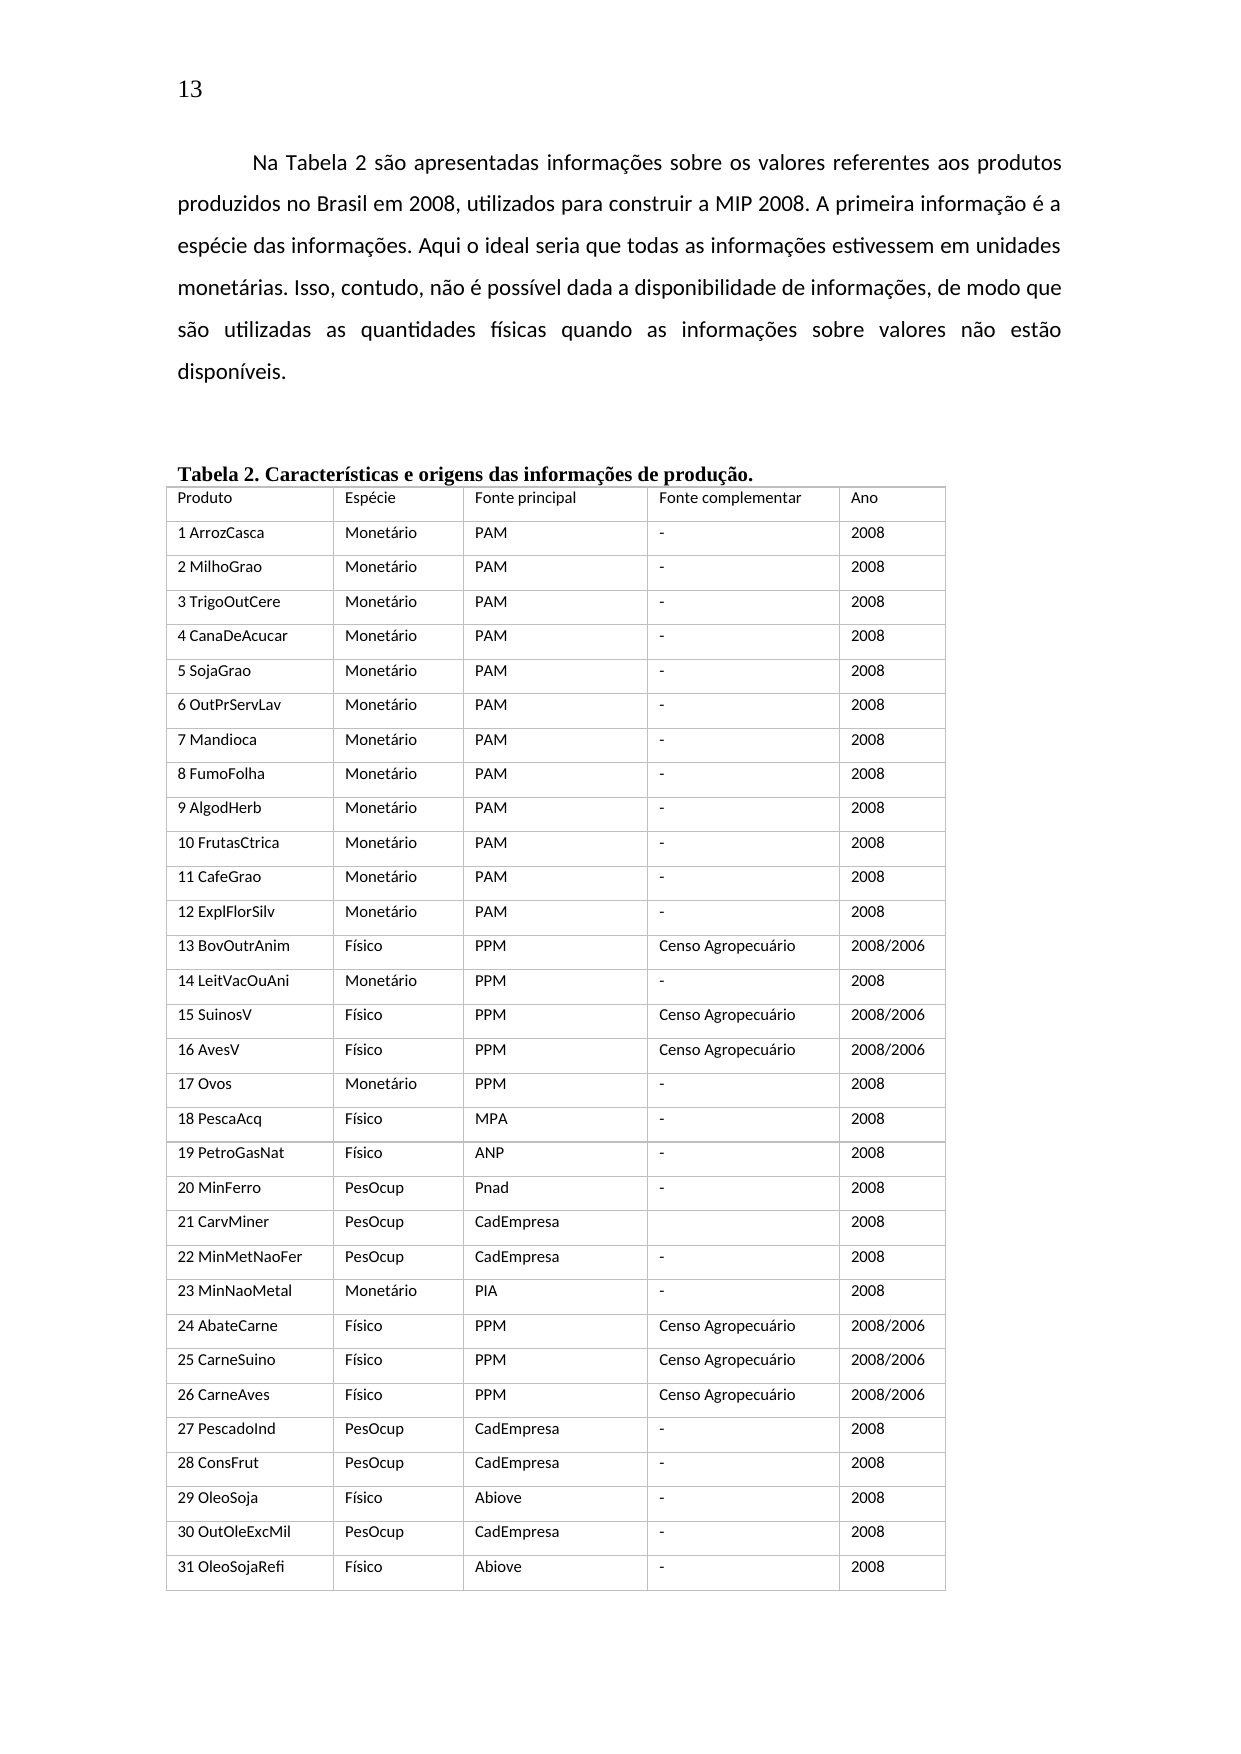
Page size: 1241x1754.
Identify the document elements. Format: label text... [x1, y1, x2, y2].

table_cell CadEmpresa [464, 1211, 647, 1245]
table_cell Monetário [334, 832, 463, 866]
table_cell 27 PescadoInd [167, 1418, 333, 1452]
table_cell Monetário [334, 798, 463, 831]
table_cell Físico [334, 1005, 463, 1038]
table_header Fonte principal [464, 488, 647, 521]
table_cell 6 OutPrServLav [167, 694, 333, 728]
table_cell 2008 [840, 1246, 945, 1279]
table_cell Monetário [334, 867, 463, 900]
table_cell PAM [464, 832, 647, 866]
table_cell - [648, 729, 839, 762]
table_cell - [648, 970, 839, 1003]
table_cell PAM [464, 522, 647, 555]
table_cell 2008 [840, 660, 945, 693]
table_cell 2008 [840, 1280, 945, 1314]
table_cell 2008 [840, 1177, 945, 1210]
table_cell PPM [464, 970, 647, 1003]
table_cell 2008 [840, 867, 945, 900]
table_cell 2008 [840, 591, 945, 624]
table_cell - [648, 1108, 839, 1141]
table_cell Censo Agropecuário [648, 1315, 839, 1348]
table_cell Abiove [464, 1487, 647, 1521]
table_cell 2008 [840, 625, 945, 659]
table_cell 2008/2006 [840, 1315, 945, 1348]
table_cell 8 FumoFolha [167, 763, 333, 797]
table_cell Censo Agropecuário [648, 936, 839, 969]
table_cell - [648, 660, 839, 693]
table_cell 2008 [840, 901, 945, 934]
table_cell 9 AlgodHerb [167, 798, 333, 831]
table_cell PPM [464, 1039, 647, 1072]
table_cell 2008 [840, 556, 945, 590]
table_cell - [648, 1177, 839, 1210]
table_cell ANP [464, 1143, 647, 1176]
table_cell Físico [334, 1315, 463, 1348]
table_cell PesOcup [334, 1211, 463, 1245]
table_cell 2008/2006 [840, 1384, 945, 1417]
table_cell Pnad [464, 1177, 647, 1210]
table_cell 18 PescaAcq [167, 1108, 333, 1141]
table_cell CadEmpresa [464, 1246, 647, 1279]
table_cell Monetário [334, 970, 463, 1003]
table_cell Monetário [334, 556, 463, 590]
table_cell - [648, 763, 839, 797]
table_cell - [648, 1280, 839, 1314]
table_cell - [648, 1522, 839, 1555]
table_cell CadEmpresa [464, 1522, 647, 1555]
table_cell 4 CanaDeAcucar [167, 625, 333, 659]
table_cell Monetário [334, 591, 463, 624]
table_cell PAM [464, 660, 647, 693]
table_cell - [648, 798, 839, 831]
table_cell - [648, 1143, 839, 1176]
table_cell 2008 [840, 970, 945, 1003]
table_cell PAM [464, 763, 647, 797]
table_cell 28 ConsFrut [167, 1453, 333, 1486]
table_cell 16 AvesV [167, 1039, 333, 1072]
table_cell 21 CarvMiner [167, 1211, 333, 1245]
table_cell Físico [334, 1108, 463, 1141]
table_cell 30 OutOleExcMil [167, 1522, 333, 1555]
table_cell Monetário [334, 522, 463, 555]
table_cell - [648, 556, 839, 590]
table_cell PesOcup [334, 1418, 463, 1452]
table_cell PPM [464, 1005, 647, 1038]
table_cell - [648, 1487, 839, 1521]
table_cell 15 SuinosV [167, 1005, 333, 1038]
table_cell 22 MinMetNaoFer [167, 1246, 333, 1279]
table_cell 2008/2006 [840, 936, 945, 969]
table_cell 20 MinFerro [167, 1177, 333, 1210]
table_cell PAM [464, 867, 647, 900]
table_cell Censo Agropecuário [648, 1349, 839, 1383]
table_cell PAM [464, 591, 647, 624]
table_cell 10 FrutasCtrica [167, 832, 333, 866]
table_cell 2008/2006 [840, 1005, 945, 1038]
table_cell Físico [334, 1143, 463, 1176]
table_cell Monetário [334, 660, 463, 693]
table_cell - [648, 1074, 839, 1107]
table_cell Monetário [334, 763, 463, 797]
table_cell Físico [334, 936, 463, 969]
table_cell 19 PetroGasNat [167, 1143, 333, 1176]
table_cell 2008 [840, 763, 945, 797]
table_cell PPM [464, 936, 647, 969]
table_cell - [648, 901, 839, 934]
table_cell - [648, 1246, 839, 1279]
table_cell PAM [464, 798, 647, 831]
table_header Produto [167, 488, 333, 521]
table_cell 2008 [840, 1108, 945, 1141]
table_cell 2008 [840, 1522, 945, 1555]
table_cell Físico [334, 1556, 463, 1590]
table_cell 25 CarneSuino [167, 1349, 333, 1383]
table_cell 12 ExplFlorSilv [167, 901, 333, 934]
table_cell Físico [334, 1039, 463, 1072]
table_cell 2008 [840, 694, 945, 728]
table_cell 2008 [840, 522, 945, 555]
table_cell 11 CafeGrao [167, 867, 333, 900]
table_cell CadEmpresa [464, 1418, 647, 1452]
table_cell Físico [334, 1487, 463, 1521]
table_cell PIA [464, 1280, 647, 1314]
table_cell 2008 [840, 798, 945, 831]
table_cell 2008 [840, 1556, 945, 1590]
table_cell Monetário [334, 1074, 463, 1107]
table_cell - [648, 1453, 839, 1486]
table_cell 7 Mandioca [167, 729, 333, 762]
table_cell CadEmpresa [464, 1453, 647, 1486]
table_cell 2008/2006 [840, 1349, 945, 1383]
table_cell Monetário [334, 729, 463, 762]
table_header Espécie [334, 488, 463, 521]
table_cell PAM [464, 694, 647, 728]
table_cell 2008 [840, 832, 945, 866]
table_cell PPM [464, 1315, 647, 1348]
table_cell 14 LeitVacOuAni [167, 970, 333, 1003]
table_cell Censo Agropecuário [648, 1039, 839, 1072]
table_cell 2008 [840, 1487, 945, 1521]
table_cell - [648, 625, 839, 659]
table_cell 2008 [840, 1143, 945, 1176]
table_cell - [648, 694, 839, 728]
table_cell PPM [464, 1074, 647, 1107]
table_cell 23 MinNaoMetal [167, 1280, 333, 1314]
table_cell - [648, 1418, 839, 1452]
table_cell 13 BovOutrAnim [167, 936, 333, 969]
table_cell 2008 [840, 729, 945, 762]
table_cell PAM [464, 729, 647, 762]
table_cell PesOcup [334, 1453, 463, 1486]
table_cell 2008 [840, 1074, 945, 1107]
table_cell 1 ArrozCasca [167, 522, 333, 555]
table_cell [648, 1211, 839, 1245]
table_cell - [648, 522, 839, 555]
table_cell Censo Agropecuário [648, 1005, 839, 1038]
table_cell PesOcup [334, 1522, 463, 1555]
table_cell Físico [334, 1384, 463, 1417]
table_cell 5 SojaGrao [167, 660, 333, 693]
table_cell Monetário [334, 1280, 463, 1314]
table_cell Físico [334, 1349, 463, 1383]
table_cell 2008 [840, 1418, 945, 1452]
table_cell Censo Agropecuário [648, 1384, 839, 1417]
table_cell 2008/2006 [840, 1039, 945, 1072]
table_cell 3 TrigoOutCere [167, 591, 333, 624]
table_header Fonte complementar [648, 488, 839, 521]
table_cell 17 Ovos [167, 1074, 333, 1107]
table_cell - [648, 1556, 839, 1590]
table_cell 2008 [840, 1211, 945, 1245]
table_cell - [648, 832, 839, 866]
table_cell PesOcup [334, 1246, 463, 1279]
table_cell Abiove [464, 1556, 647, 1590]
table_cell 26 CarneAves [167, 1384, 333, 1417]
table_cell 2 MilhoGrao [167, 556, 333, 590]
table_cell 24 AbateCarne [167, 1315, 333, 1348]
table_cell PAM [464, 556, 647, 590]
text Tabela 2. Características e origens das informações de produção. [177, 462, 1063, 486]
table_cell PesOcup [334, 1177, 463, 1210]
table_cell MPA [464, 1108, 647, 1141]
table_header Ano [840, 488, 945, 521]
table_cell Monetário [334, 625, 463, 659]
table_cell PAM [464, 901, 647, 934]
table_cell - [648, 867, 839, 900]
table_cell PPM [464, 1349, 647, 1383]
table_cell Monetário [334, 901, 463, 934]
text Na Tabela 2 são apresentadas informações sobre os valores referentes aos produtos produzidos no Brasil em 2008, utilizados para construir a MIP 2008. A primeira informação é a espécie das informações. Aqui o ideal seria que todas as informações estivessem em unidades monetárias. Isso, contudo, não é possível dada a disponibilidade de informações, de modo que são utilizadas as quantidades físicas quando as informações sobre valores não estão disponíveis. [177, 148, 1063, 386]
table_cell 29 OleoSoja [167, 1487, 333, 1521]
table_cell 2008 [840, 1453, 945, 1486]
table_cell PAM [464, 625, 647, 659]
table_cell - [648, 591, 839, 624]
table_cell PPM [464, 1384, 647, 1417]
table_cell Monetário [334, 694, 463, 728]
table_cell 31 OleoSojaRefi [167, 1556, 333, 1590]
